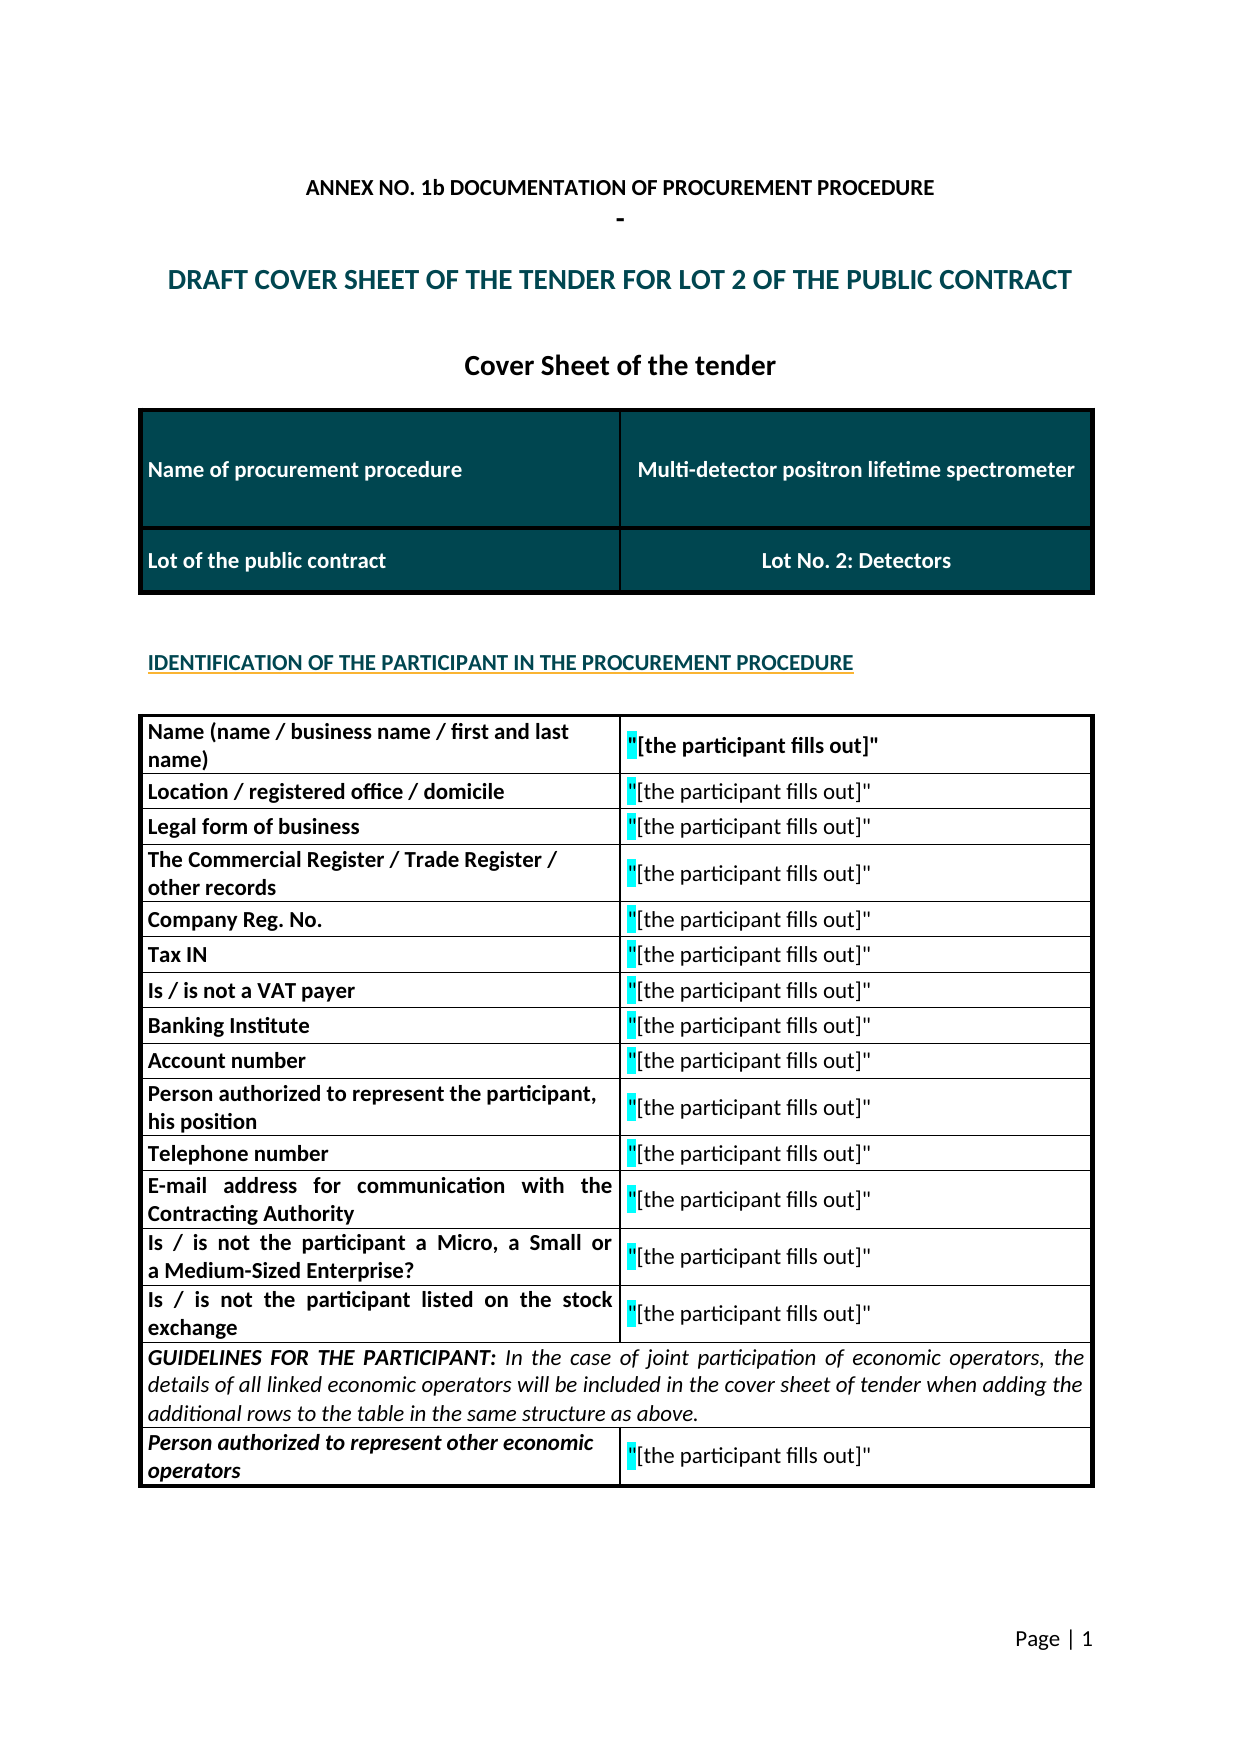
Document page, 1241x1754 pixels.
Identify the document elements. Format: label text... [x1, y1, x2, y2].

table_cell Location / registered office / domicile [143, 774, 619, 808]
table_cell [621, 845, 1090, 901]
text Cover Sheet of the tender [148, 347, 1093, 382]
table_cell [621, 1044, 1090, 1078]
table_cell Is / is not the participant listed on the stock exchange [143, 1286, 619, 1342]
table_cell [621, 1079, 1090, 1135]
table_cell [621, 973, 1090, 1007]
table_cell Is / is not a VAT payer [143, 973, 619, 1007]
table_cell Company Reg. No. [143, 902, 619, 936]
table_cell Person authorized to represent other economic operators [143, 1428, 619, 1484]
table_cell [621, 809, 1090, 844]
table_cell [621, 902, 1090, 936]
table_cell [621, 1008, 1090, 1042]
table_cell [621, 1428, 1090, 1484]
table_cell [621, 1286, 1090, 1342]
text IDENTIFICATION OF THE PARTICIPANT IN THE PROCUREMENT PROCEDURE [148, 648, 1093, 676]
table_cell [621, 1171, 1090, 1227]
text DRAFT COVER SHEET OF THE TENDER for lot 2 of the public contract [148, 261, 1093, 297]
table_header Multi-detector positron lifetime spectrometer [621, 412, 1090, 526]
table_header Name (name / business name / first and last name) [143, 717, 619, 773]
table_header Name of procurement procedure [143, 412, 619, 526]
table_cell Person authorized to represent the participant, his position [143, 1079, 619, 1135]
table_header [621, 717, 1090, 773]
text Annex No. 1b Documentation of procurement procedure [148, 173, 1093, 201]
table_cell Telephone number [143, 1136, 619, 1170]
table_cell E-mail address for communication with the Contracting Authority [143, 1171, 619, 1227]
table_cell [621, 937, 1090, 972]
table_cell Account number [143, 1044, 619, 1078]
table_cell Legal form of business [143, 809, 619, 844]
table_cell Tax IN [143, 937, 619, 972]
table_cell The Commercial Register / Trade Register / other records [143, 845, 619, 901]
table_cell [621, 774, 1090, 808]
table_cell [621, 1136, 1090, 1170]
table_cell GUIDELINES FOR THE PARTICIPANT: In the case of joint participation of economic operators, the details of all linked economic operators will be included in the cover sheet of tender when adding the additional rows to the table in the same structure as above. [143, 1343, 1090, 1427]
table_cell [621, 1229, 1090, 1284]
table_cell Banking Institute [143, 1008, 619, 1042]
table_cell Lot of the public contract [143, 530, 619, 590]
text - [148, 201, 1093, 236]
table_cell Lot No. 2: Detectors [621, 530, 1090, 590]
table_cell Is / is not the participant a Micro, a Small or a Medium-Sized Enterprise? [143, 1229, 619, 1284]
